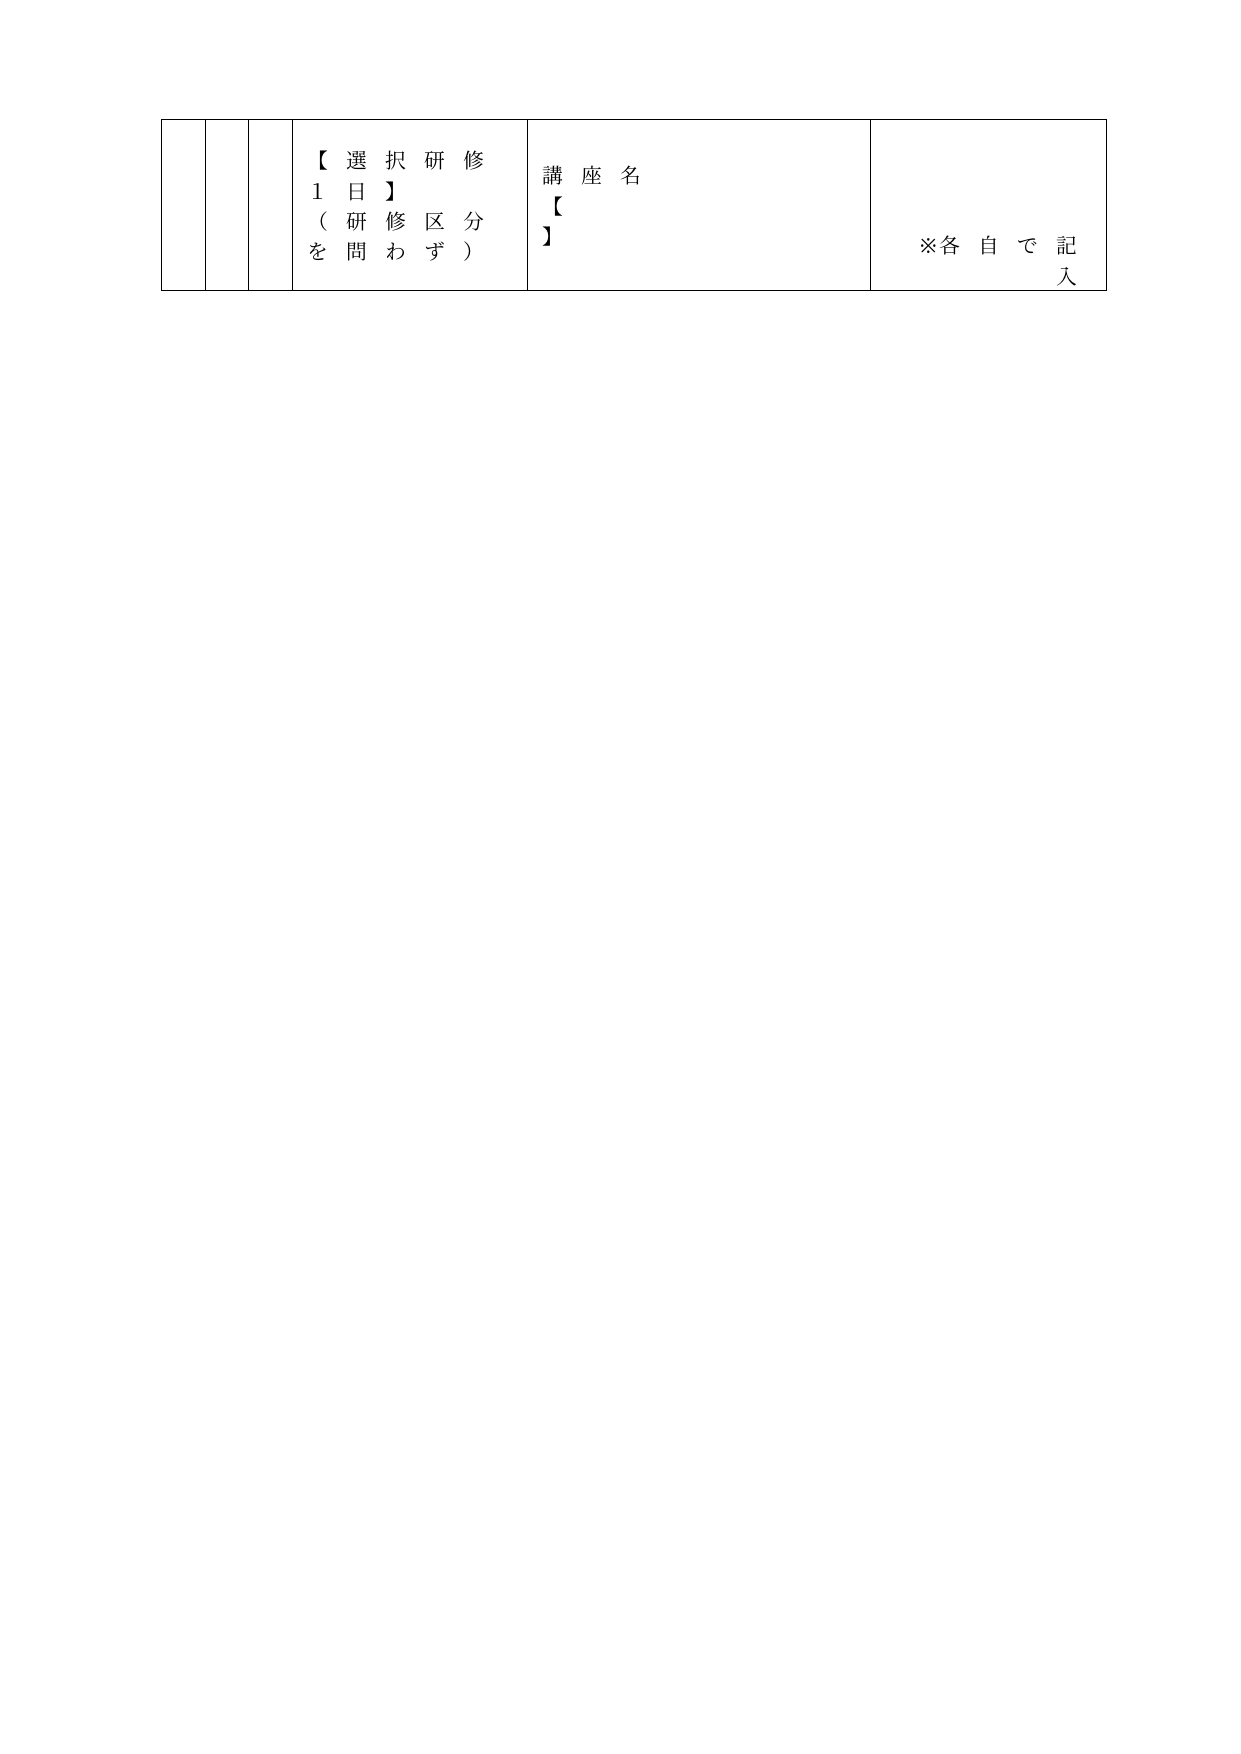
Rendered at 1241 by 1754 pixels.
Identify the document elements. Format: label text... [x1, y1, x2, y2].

table_cell ※各自で記入 [871, 120, 1106, 290]
table_cell [206, 120, 248, 290]
table_cell [249, 120, 292, 290]
table_cell 【選択研修１日】 （研修区分を問わず） [293, 120, 527, 290]
table_cell 講座名 【 】 [528, 120, 870, 290]
table_cell [162, 120, 205, 290]
